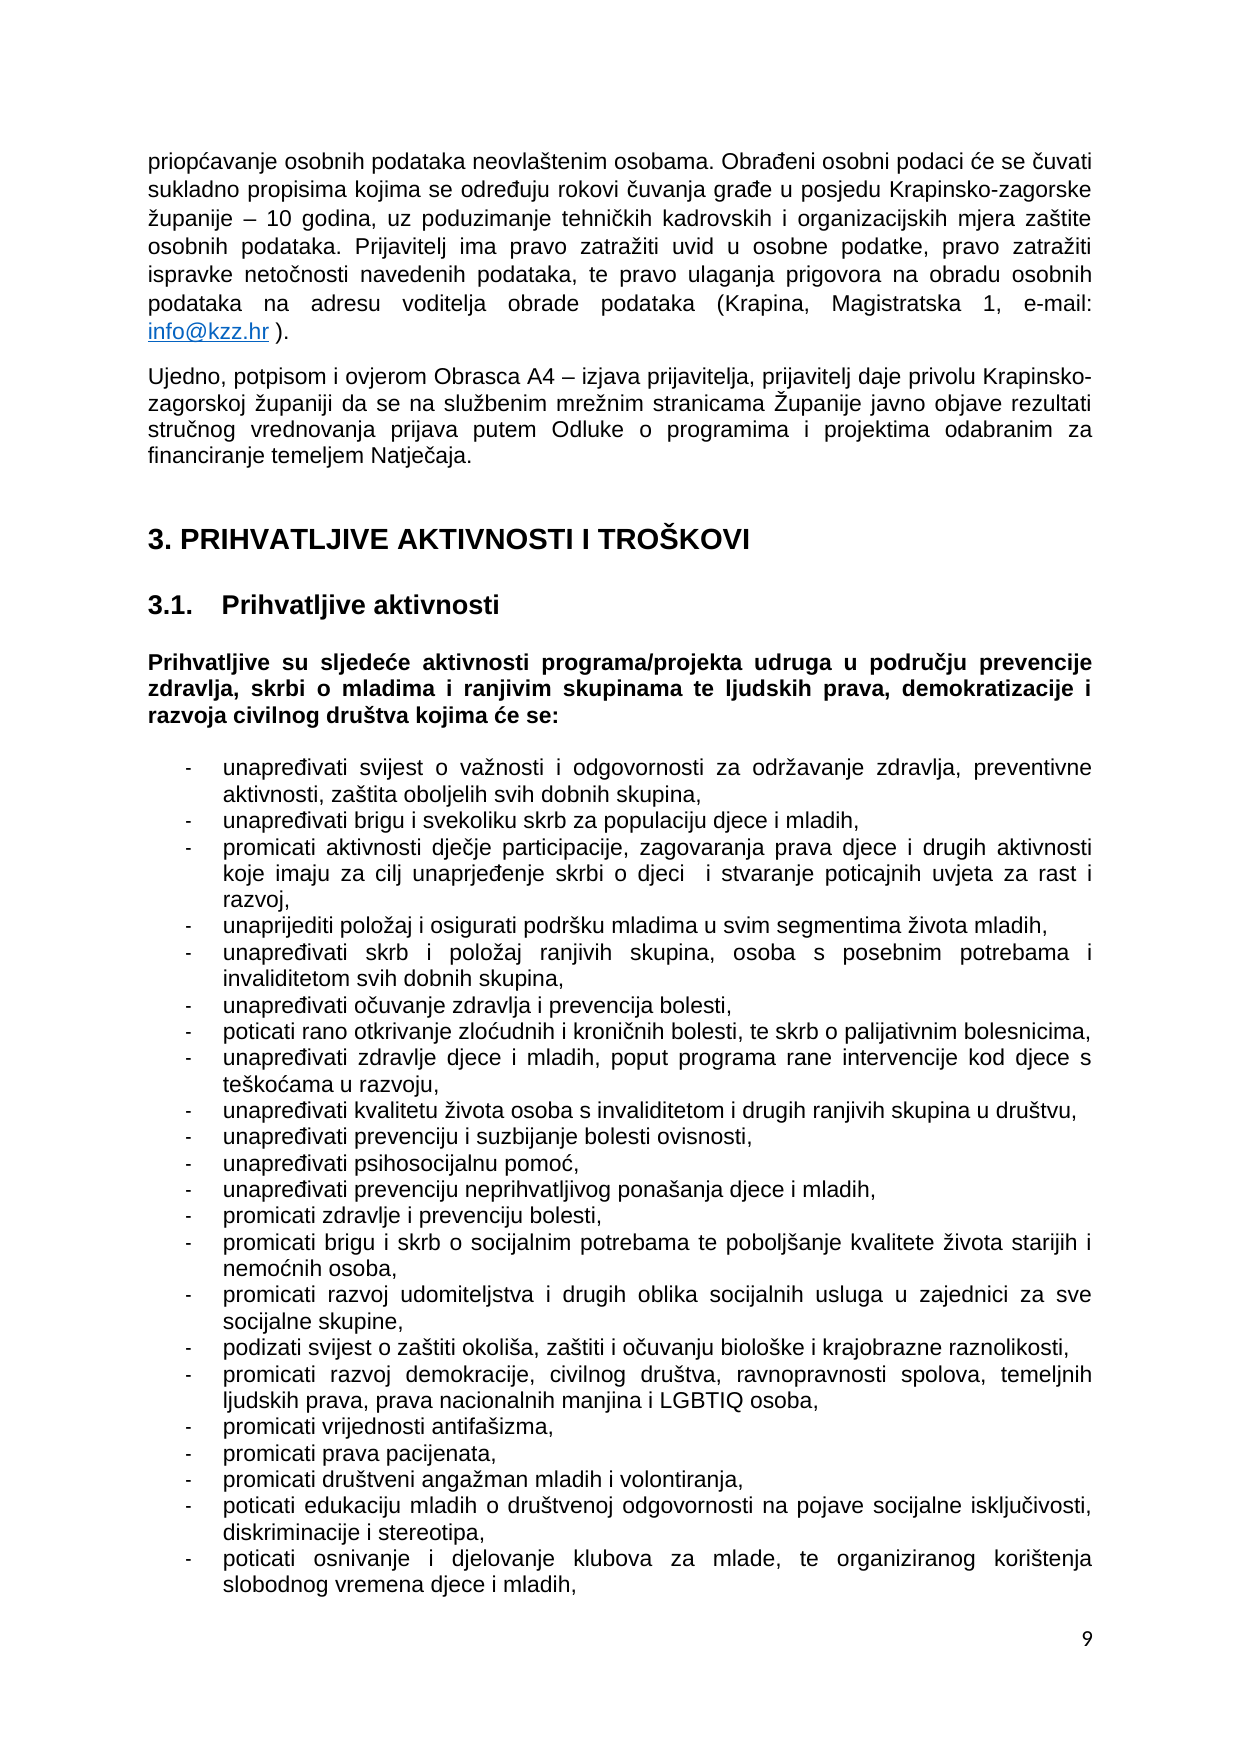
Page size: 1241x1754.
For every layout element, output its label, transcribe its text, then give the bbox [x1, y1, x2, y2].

list unapređivati psihosocijalnu pomoć, [185, 1150, 1093, 1176]
list unapređivati brigu i svekoliku skrb za populaciju djece i mladih, [185, 807, 1093, 833]
list podizati svijest o zaštiti okoliša, zaštiti i očuvanju biološke i krajobrazne raznolikosti, [185, 1334, 1093, 1361]
list poticati osnivanje i djelovanje klubova za mlade, te organiziranog korištenja slobodnog vremena djece i mladih, [185, 1545, 1093, 1598]
list promicati vrijednosti antifašizma, [185, 1413, 1093, 1439]
list promicati društveni angažman mladih i volontiranja, [185, 1466, 1093, 1492]
list promicati prava pacijenata, [185, 1439, 1093, 1466]
text Prihvatljive su sljedeće aktivnosti programa/projekta udruga u području prevencije zdravlja, skrbi o mladima i ranjivim skupinama te ljudskih prava, demokratizacije i razvoja civilnog društva kojima će se: [148, 649, 1093, 728]
subtitle 3.1. Prihvatljive aktivnosti [148, 589, 1093, 620]
list promicati zdravlje i prevenciju bolesti, [185, 1202, 1093, 1229]
list promicati razvoj udomiteljstva i drugih oblika socijalnih usluga u zajednici za sve socijalne skupine, [185, 1281, 1093, 1334]
list promicati razvoj demokracije, civilnog društva, ravnopravnosti spolova, temeljnih ljudskih prava, prava nacionalnih manjina i LGBTIQ osoba, [185, 1361, 1093, 1413]
list promicati brigu i skrb o socijalnim potrebama te poboljšanje kvalitete života starijih i nemoćnih osoba, [185, 1229, 1093, 1281]
list unaprijediti položaj i osigurati podršku mladima u svim segmentima života mladih, [185, 912, 1093, 939]
list unapređivati skrb i položaj ranjivih skupina, osoba s posebnim potrebama i invaliditetom svih dobnih skupina, [185, 939, 1093, 992]
list unapređivati očuvanje zdravlja i prevencija bolesti, [185, 992, 1093, 1018]
list promicati aktivnosti dječje participacije, zagovaranja prava djece i drugih aktivnosti koje imaju za cilj unaprjeđenje skrbi o djeci i stvaranje poticajnih uvjeta za rast i razvoj, [185, 833, 1093, 912]
list unapređivati svijest o važnosti i odgovornosti za održavanje zdravlja, preventivne aktivnosti, zaštita oboljelih svih dobnih skupina, [185, 754, 1093, 807]
list unapređivati kvalitetu života osoba s invaliditetom i drugih ranjivih skupina u društvu, [185, 1097, 1093, 1123]
list poticati edukaciju mladih o društvenoj odgovornosti na pojave socijalne isključivosti, diskriminacije i stereotipa, [185, 1492, 1093, 1545]
list unapređivati prevenciju neprihvatljivog ponašanja djece i mladih, [185, 1176, 1093, 1202]
list poticati rano otkrivanje zloćudnih i kroničnih bolesti, te skrb o palijativnim bolesnicima, [185, 1018, 1093, 1044]
list unapređivati prevenciju i suzbijanje bolesti ovisnosti, [185, 1123, 1093, 1150]
subtitle 3. PRIHVATLJIVE AKTIVNOSTI I TROŠKOVI [148, 522, 1093, 556]
text Ujedno, potpisom i ovjerom Obrasca A4 – izjava prijavitelja, prijavitelj daje privolu Krapinsko-zagorskoj županiji da se na službenim mrežnim stranicama Županije javno objave rezultati stručnog vrednovanja prijava putem Odluke o programima i projektima odabranim za financiranje temeljem Natječaja. [148, 363, 1093, 469]
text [148, 148, 1093, 344]
list unapređivati zdravlje djece i mladih, poput programa rane intervencije kod djece s teškoćama u razvoju, [185, 1044, 1093, 1097]
